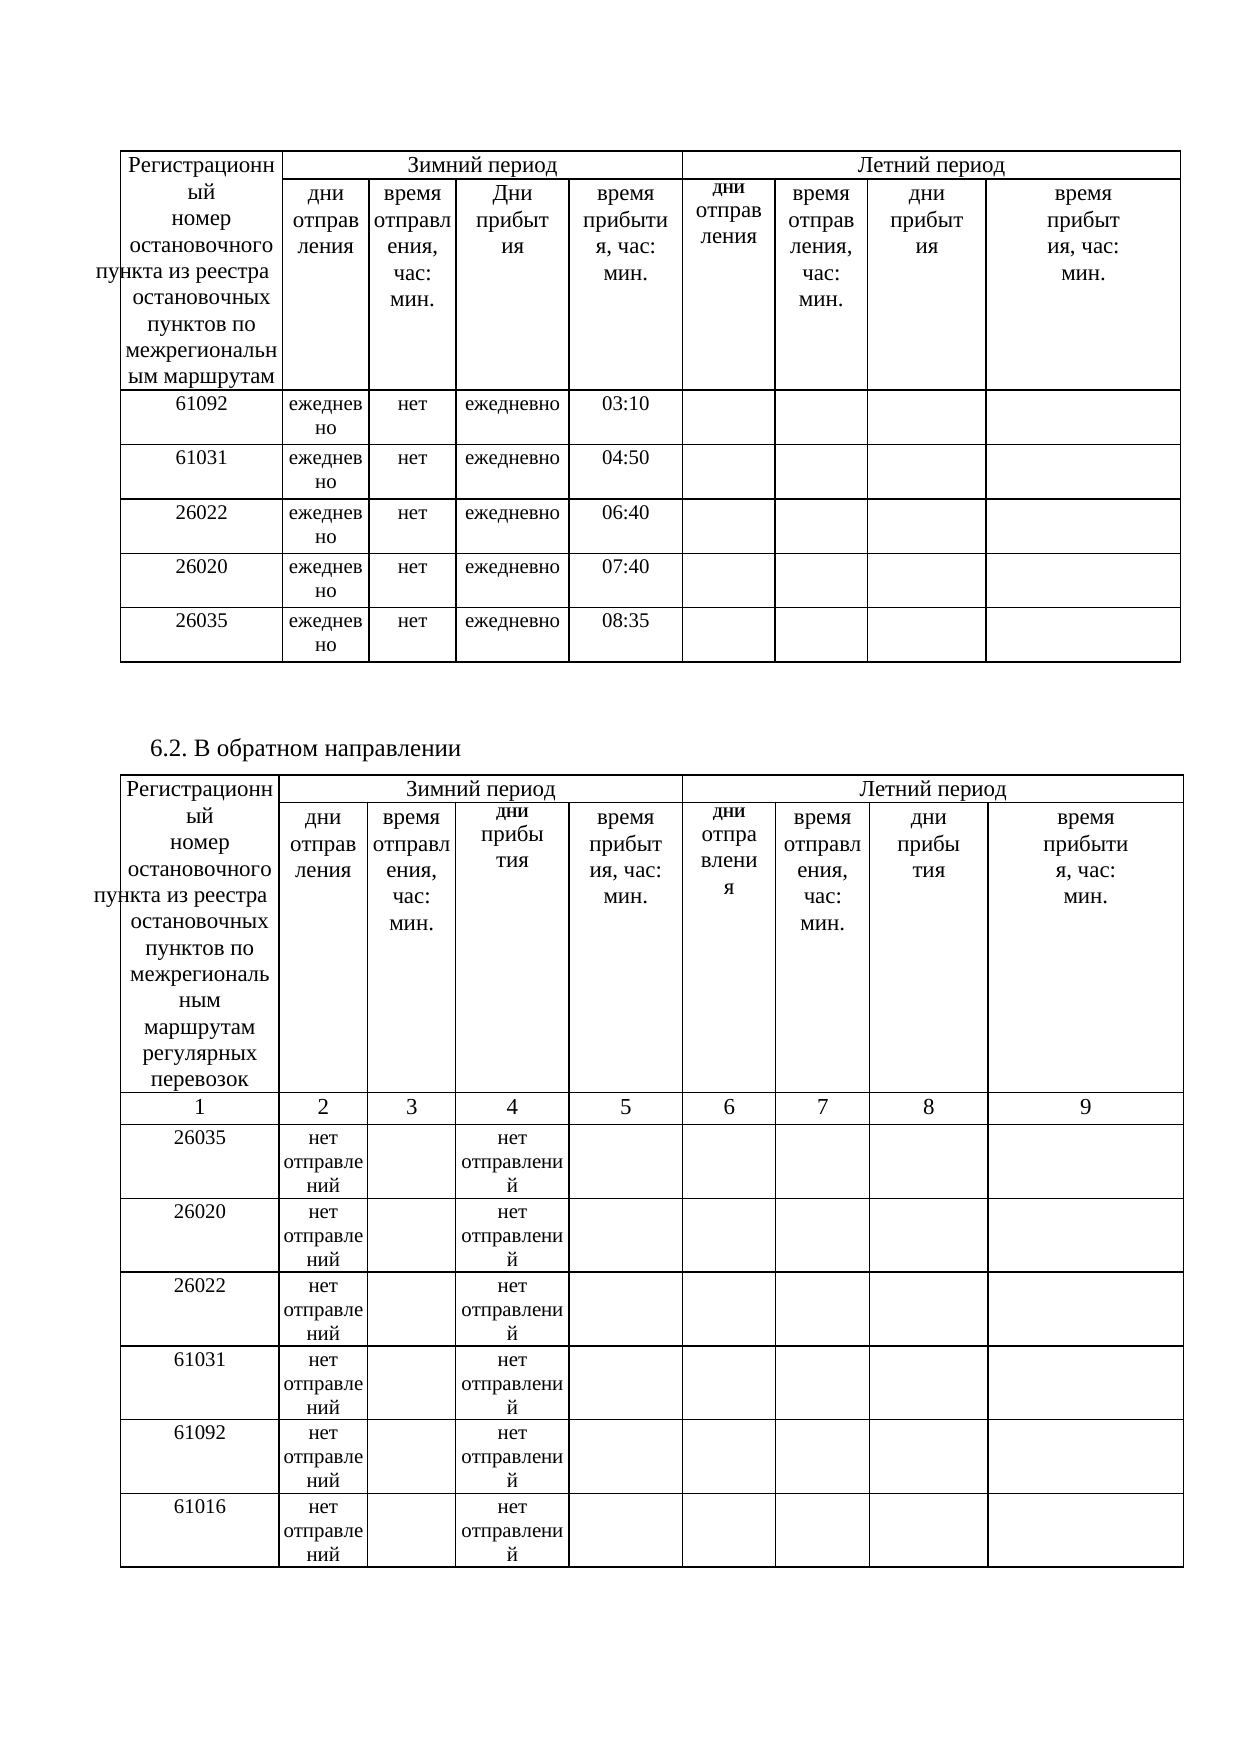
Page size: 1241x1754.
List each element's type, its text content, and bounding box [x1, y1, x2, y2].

table_cell [368, 1494, 455, 1566]
table_cell [870, 1420, 987, 1492]
table_cell [776, 1125, 869, 1197]
table_cell [683, 608, 774, 661]
table_cell [570, 1199, 682, 1271]
table_cell [683, 1347, 775, 1419]
table_cell 9 [989, 1093, 1183, 1124]
table_cell [870, 1347, 987, 1419]
table_cell ежедневно [457, 554, 568, 607]
table_cell 61016 [121, 1494, 278, 1566]
table_cell [989, 1494, 1183, 1566]
table_cell 03:10 [570, 391, 682, 444]
table_cell нет отправлений [280, 1347, 367, 1419]
table_cell 61092 [121, 1420, 278, 1492]
table_cell [987, 445, 1180, 498]
table_cell 26022 [121, 1273, 278, 1345]
table_cell время отправл ения, час: мин. [370, 180, 455, 389]
table_cell 26022 [121, 500, 282, 552]
table_cell нет отправлений [456, 1199, 568, 1271]
table_cell 08:35 [570, 608, 682, 661]
table_cell [683, 500, 774, 552]
table_cell ежедневно [283, 391, 368, 444]
table_cell 3 [368, 1093, 455, 1124]
table_cell нет отправлений [280, 1420, 367, 1492]
table_cell 4 [456, 1093, 568, 1124]
table_cell 1 [121, 1093, 278, 1124]
table_cell [570, 1125, 682, 1197]
table_cell нет отправлений [280, 1273, 367, 1345]
table_cell [868, 608, 985, 661]
table_cell нет [370, 608, 455, 661]
table_cell время прибыт ия, час: мин. [987, 180, 1180, 389]
table_cell 26020 [121, 1199, 278, 1271]
table_cell время прибыти я, час: мин. [570, 180, 682, 389]
table_cell [989, 1273, 1183, 1345]
table_cell 04:50 [570, 445, 682, 498]
table_cell 26035 [121, 1125, 278, 1197]
table_cell нет [370, 391, 455, 444]
table_header Зимний период [280, 776, 682, 802]
table_cell 61031 [121, 1347, 278, 1419]
table_cell нет отправлений [280, 1494, 367, 1566]
table_cell [870, 1273, 987, 1345]
table_cell [868, 445, 985, 498]
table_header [121, 152, 282, 389]
table_cell [870, 1494, 987, 1566]
table_cell 8 [870, 1093, 987, 1124]
table_cell [683, 554, 774, 607]
table_cell [570, 1273, 682, 1345]
table_cell ежедневно [457, 500, 568, 552]
table_cell [776, 554, 867, 607]
table_cell время отправл ения, час: мин. [776, 803, 869, 1092]
table_cell [868, 500, 985, 552]
table_header Летний период [683, 776, 1183, 802]
table_cell [570, 1494, 682, 1566]
table_cell [368, 1273, 455, 1345]
table_cell [987, 500, 1180, 552]
table_cell ежедневно [457, 445, 568, 498]
table_cell [776, 1420, 869, 1492]
table_cell [683, 1125, 775, 1197]
table_cell [776, 1273, 869, 1345]
table_cell [776, 391, 867, 444]
table_cell [870, 1125, 987, 1197]
table_cell нет отправлений [280, 1125, 367, 1197]
table_cell 6 [683, 1093, 775, 1124]
table_cell нет отправлений [456, 1494, 568, 1566]
table_cell [776, 608, 867, 661]
table_cell ежедневно [283, 608, 368, 661]
table_cell ДНИ прибы тия [456, 803, 568, 1092]
table_cell 61092 [121, 391, 282, 444]
table_cell время отправ ления, час: мин. [776, 180, 867, 389]
table_cell [683, 1199, 775, 1271]
table_cell ежедневно [283, 500, 368, 552]
table_cell ДНИ отпра влени я [683, 803, 775, 1092]
table_header Зимний период [283, 152, 682, 178]
table_cell ежедневно [457, 391, 568, 444]
table_cell [368, 1125, 455, 1197]
table_cell [683, 1420, 775, 1492]
table_cell нет отправлений [456, 1273, 568, 1345]
table_cell ежедневно [457, 608, 568, 661]
table_cell ДНИ отправ ления [683, 180, 774, 389]
table_cell [868, 554, 985, 607]
table_cell [776, 1347, 869, 1419]
table_cell 26020 [121, 554, 282, 607]
table_cell [989, 1347, 1183, 1419]
table_cell Дни прибыт ия [457, 180, 568, 389]
table_cell дни прибы тия [870, 803, 987, 1092]
table_cell [776, 445, 867, 498]
table_cell 61031 [121, 445, 282, 498]
table_cell нет отправлений [456, 1125, 568, 1197]
text 6.2. В обратном направлении [150, 733, 1090, 761]
table_cell [989, 1420, 1183, 1492]
table_cell [870, 1199, 987, 1271]
table_cell [570, 1420, 682, 1492]
table_cell [776, 500, 867, 552]
table_cell 06:40 [570, 500, 682, 552]
table_cell [570, 1347, 682, 1419]
table_cell [987, 554, 1180, 607]
table_cell 2 [280, 1093, 367, 1124]
table_cell дни отправ ления [283, 180, 368, 389]
table_cell время прибыт ия, час: мин. [570, 803, 682, 1092]
table_cell ежедневно [283, 445, 368, 498]
table_cell [683, 445, 774, 498]
table_cell нет отправлений [456, 1347, 568, 1419]
table_cell [683, 1273, 775, 1345]
table_cell 07:40 [570, 554, 682, 607]
table_cell [683, 391, 774, 444]
table_cell 5 [570, 1093, 682, 1124]
table_cell нет [370, 500, 455, 552]
table_cell дни отправ ления [280, 803, 367, 1092]
table_cell нет [370, 445, 455, 498]
table_cell нет отправлений [456, 1420, 568, 1492]
table_header Летний период [683, 152, 1180, 178]
table_cell нет отправлений [280, 1199, 367, 1271]
table_cell [776, 1494, 869, 1566]
table_cell 26035 [121, 608, 282, 661]
table_cell 7 [776, 1093, 869, 1124]
table_cell [683, 1494, 775, 1566]
table_cell ежедневно [283, 554, 368, 607]
table_cell [776, 1199, 869, 1271]
table_cell [868, 391, 985, 444]
table_cell [987, 608, 1180, 661]
table_cell [368, 1347, 455, 1419]
table_cell [987, 391, 1180, 444]
table_cell [989, 1199, 1183, 1271]
table_cell время отправл ения, час: мин. [368, 803, 455, 1092]
table_cell время прибыти я, час: мин. [989, 803, 1183, 1092]
table_cell [368, 1199, 455, 1271]
table_cell нет [370, 554, 455, 607]
table_header Регистрационный номер остановочного пункта из реестра остановочных пунктов по межрегиональным маршрутам регулярных перевозок [121, 776, 278, 1092]
table_cell дни прибыт ия [868, 180, 985, 389]
table_cell [368, 1420, 455, 1492]
table_cell [989, 1125, 1183, 1197]
